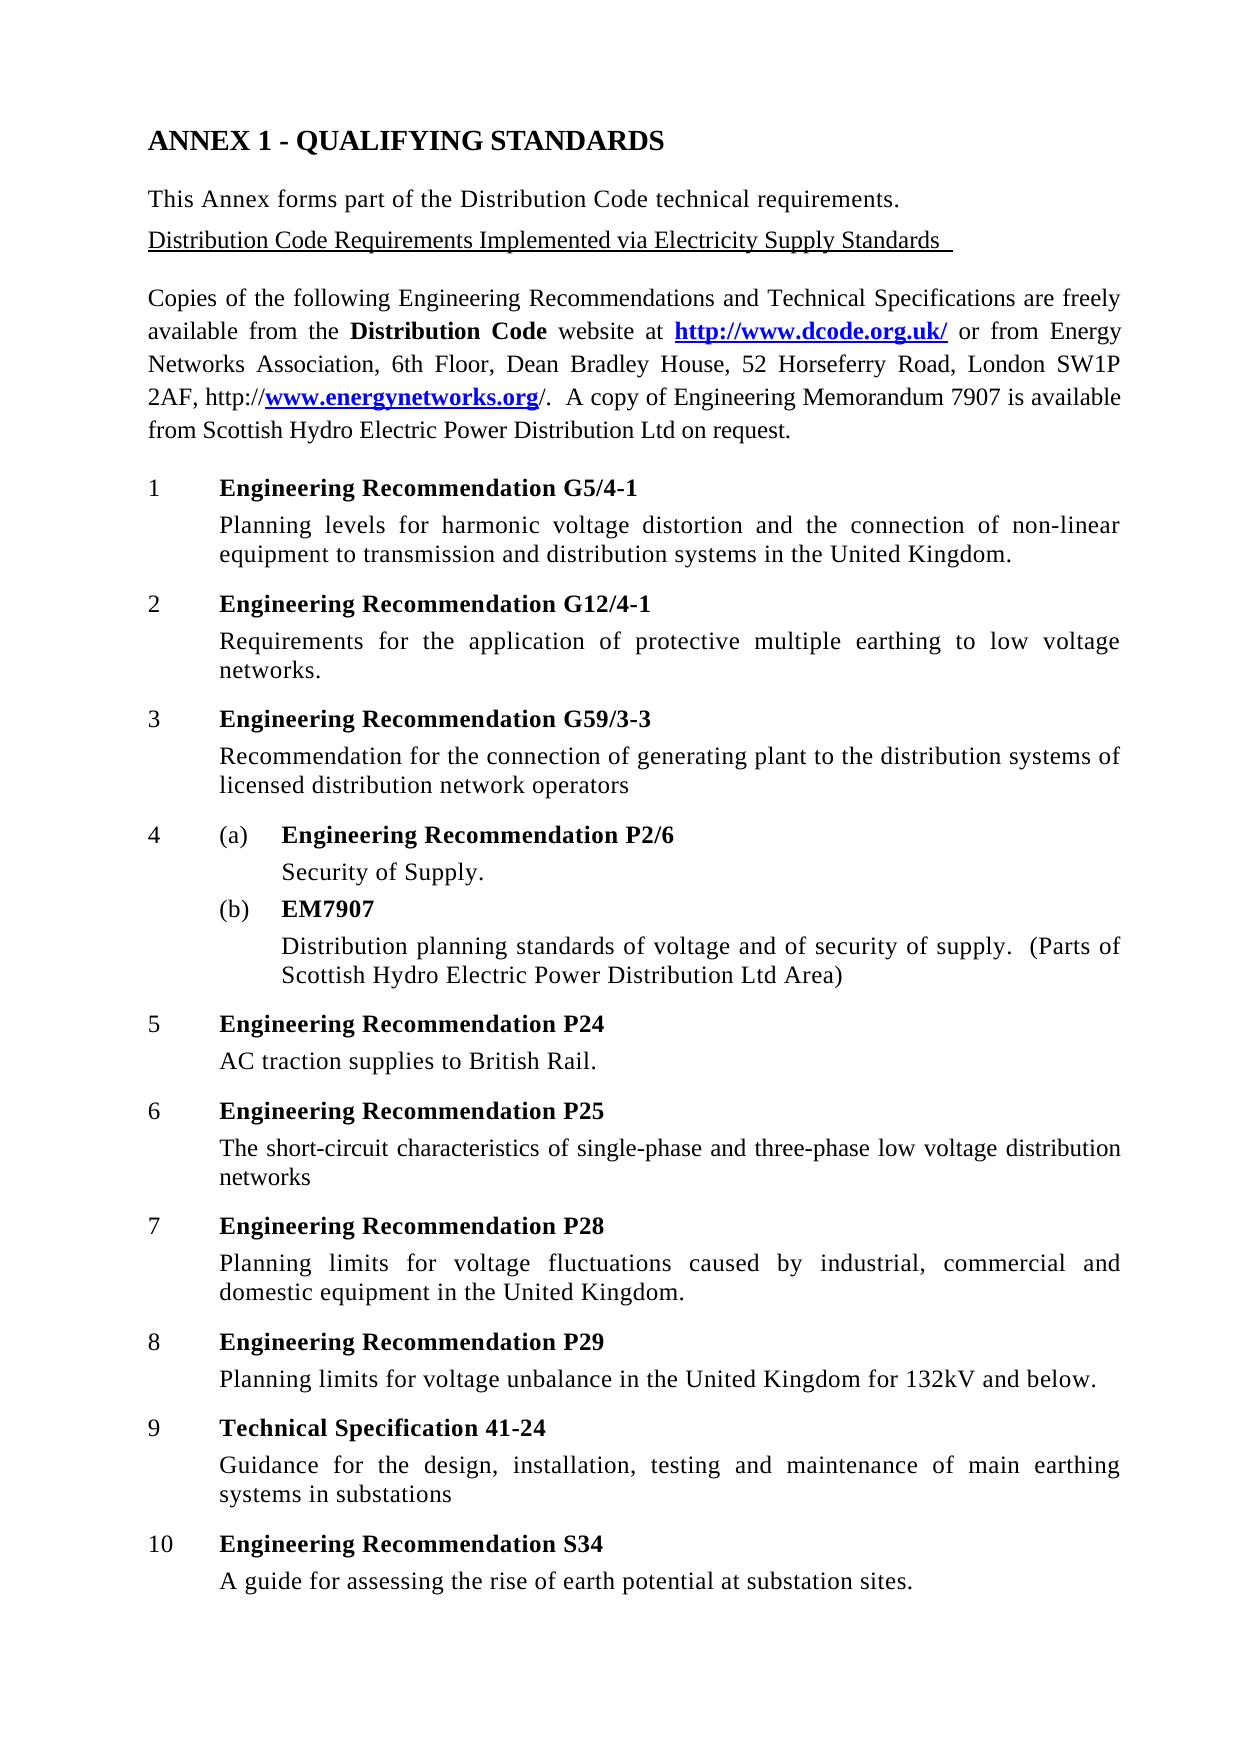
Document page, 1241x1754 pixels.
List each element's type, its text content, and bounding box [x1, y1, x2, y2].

text 7 Engineering Recommendation P28 [148, 1211, 1122, 1240]
text 3 Engineering Recommendation G59/3-3 [148, 704, 1122, 733]
text 9 Technical Specification 41-24 [148, 1413, 1122, 1442]
text A guide for assessing the rise of earth potential at substation sites. [148, 1566, 1122, 1595]
text This Annex forms part of the Distribution Code technical requirements. [148, 184, 1122, 213]
text Planning levels for harmonic voltage distortion and the connection of non-linear equipment to transmission and distribution systems in the United Kingdom. [148, 511, 1122, 568]
text Planning limits for voltage fluctuations caused by industrial, commercial and domestic equipment in the United Kingdom. [148, 1248, 1122, 1306]
text Distribution Code Requirements Implemented via Electricity Supply Standards [148, 225, 1122, 254]
text Distribution planning standards of voltage and of security of supply. (Parts of Scottish Hydro Electric Power Distribution Ltd Area) [148, 931, 1122, 988]
text The short-circuit characteristics of single-phase and three-phase low voltage distribution networks [148, 1133, 1122, 1191]
text 10 Engineering Recommendation S34 [148, 1529, 1122, 1558]
text Planning limits for voltage unbalance in the United Kingdom for 132kV and below. [148, 1364, 1122, 1393]
text Security of Supply. [148, 857, 1122, 886]
text 1 Engineering Recommendation G5/4-1 [148, 473, 1122, 502]
text Requirements for the application of protective multiple earthing to low voltage networks. [148, 626, 1122, 683]
subtitle ANNEX 1 - Qualifying Standards [148, 123, 1122, 156]
text Guidance for the design, installation, testing and maintenance of main earthing systems in substations [148, 1451, 1122, 1508]
text (b) EM7907 [148, 894, 1122, 923]
text AC traction supplies to British Rail. [148, 1046, 1122, 1075]
text Recommendation for the connection of generating plant to the distribution systems of licensed distribution network operators [148, 741, 1122, 799]
text 5 Engineering Recommendation P24 [148, 1009, 1122, 1038]
text 8 Engineering Recommendation P29 [148, 1327, 1122, 1356]
text 6 Engineering Recommendation P25 [148, 1096, 1122, 1125]
text 2 Engineering Recommendation G12/4-1 [148, 589, 1122, 618]
text 4 (a) Engineering Recommendation P2/6 [148, 820, 1122, 848]
text Copies of the following Engineering Recommendations and Technical Specifications are freely available from the Distribution Code website at http://www.dcode.org.uk/ or from Energy Networks Association, 6th Floor, Dean Bradley House, 52 Horseferry Road, London SW1P 2AF, http://www.energynetworks.org/. A copy of Engineering Memorandum 7907 is available from Scottish Hydro Electric Power Distribution Ltd on request. [148, 283, 1122, 444]
